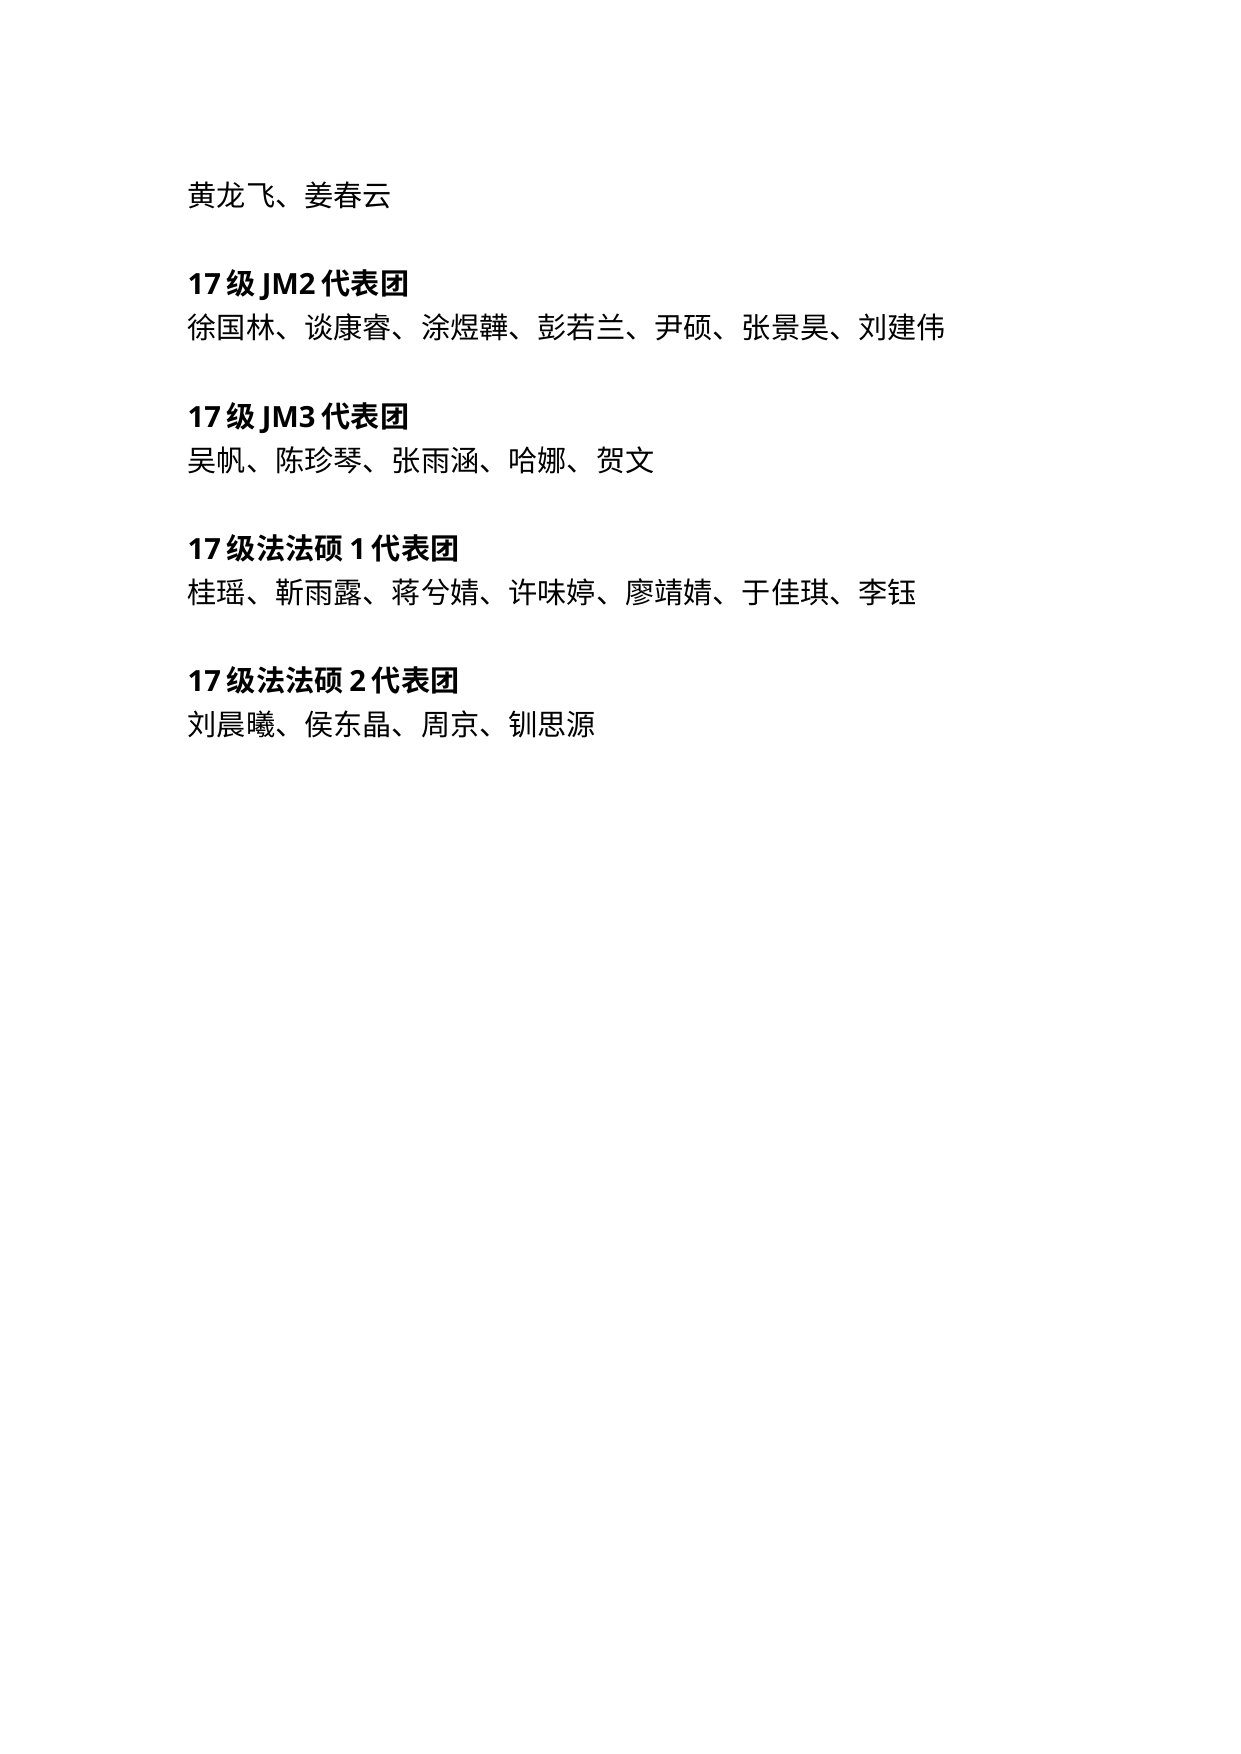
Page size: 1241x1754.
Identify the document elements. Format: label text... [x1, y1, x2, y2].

text 17级法法硕1代表团 [187, 524, 1053, 568]
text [187, 172, 1053, 216]
text 吴帆、陈珍琴、张雨涵、哈娜、贺文 [187, 436, 1053, 480]
text 徐国林、谈康睿、涂煜韡、彭若兰、尹硕、张景昊、刘建伟 [187, 304, 1053, 348]
text 17级JM3代表团 [187, 392, 1053, 436]
text 17级JM2代表团 [187, 260, 1053, 304]
text 17级法法硕2代表团 [187, 657, 1053, 701]
text 桂瑶、靳雨露、蒋兮婧、许味婷、廖靖婧、于佳琪、李钰 [187, 568, 1053, 613]
text 刘晨曦、侯东晶、周京、钏思源 [187, 701, 1053, 745]
